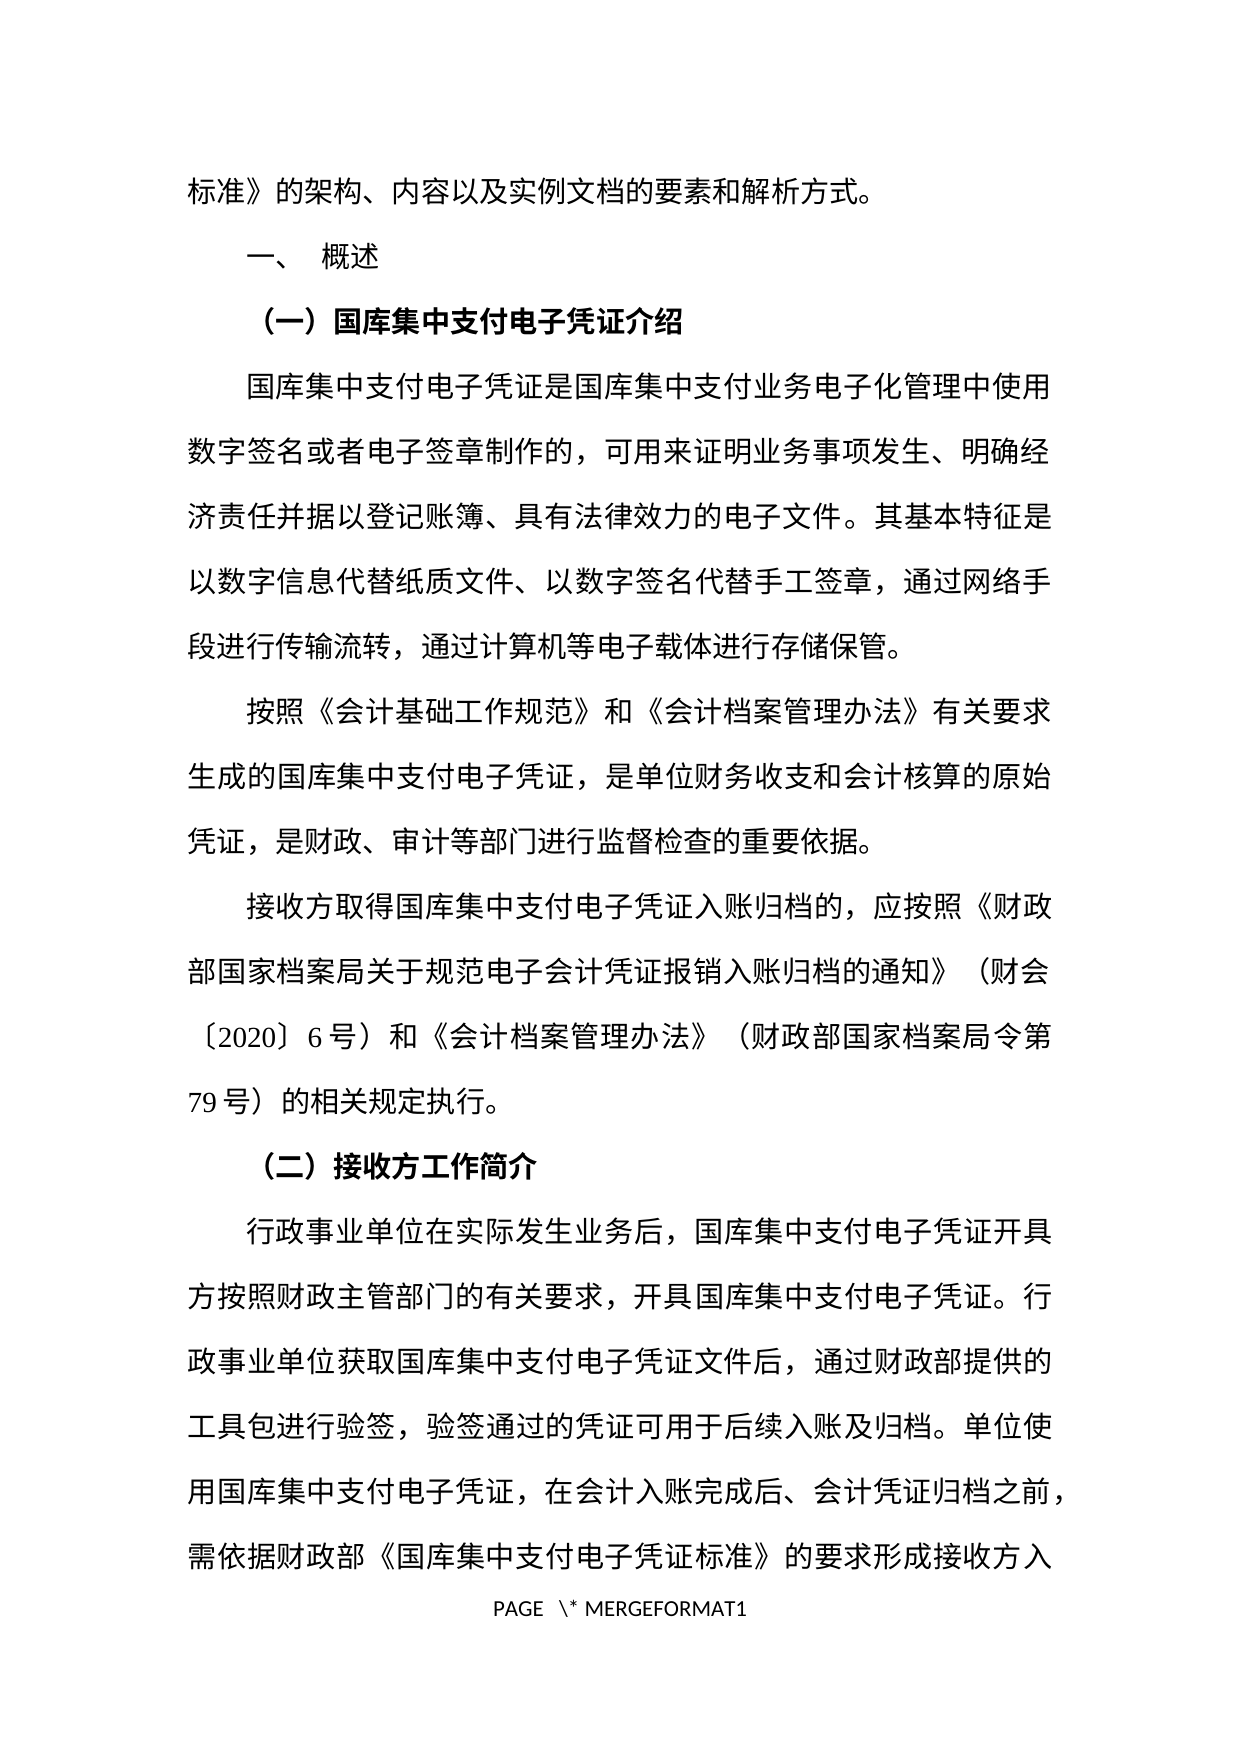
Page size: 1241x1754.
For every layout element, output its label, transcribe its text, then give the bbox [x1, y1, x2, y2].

list 国库集中支付电子凭证介绍 [187, 287, 1053, 352]
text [187, 157, 1053, 222]
text 按照《会计基础工作规范》和《会计档案管理办法》有关要求生成的国库集中支付电子凭证，是单位财务收支和会计核算的原始凭证，是财政、审计等部门进行监督检查的重要依据。 [187, 677, 1053, 872]
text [187, 1197, 1053, 1587]
list 概述 [246, 222, 1053, 287]
text 接收方取得国库集中支付电子凭证入账归档的，应按照《财政部国家档案局关于规范电子会计凭证报销入账归档的通知》（财会〔2020〕6号）和《会计档案管理办法》（财政部国家档案局令第79号）的相关规定执行。 [187, 872, 1053, 1132]
list 接收方工作简介 [187, 1132, 1053, 1197]
text 国库集中支付电子凭证是国库集中支付业务电子化管理中使用数字签名或者电子签章制作的，可用来证明业务事项发生、明确经济责任并据以登记账簿、具有法律效力的电子文件。其基本特征是以数字信息代替纸质文件、以数字签名代替手工签章，通过网络手段进行传输流转，通过计算机等电子载体进行存储保管。 [187, 352, 1053, 677]
